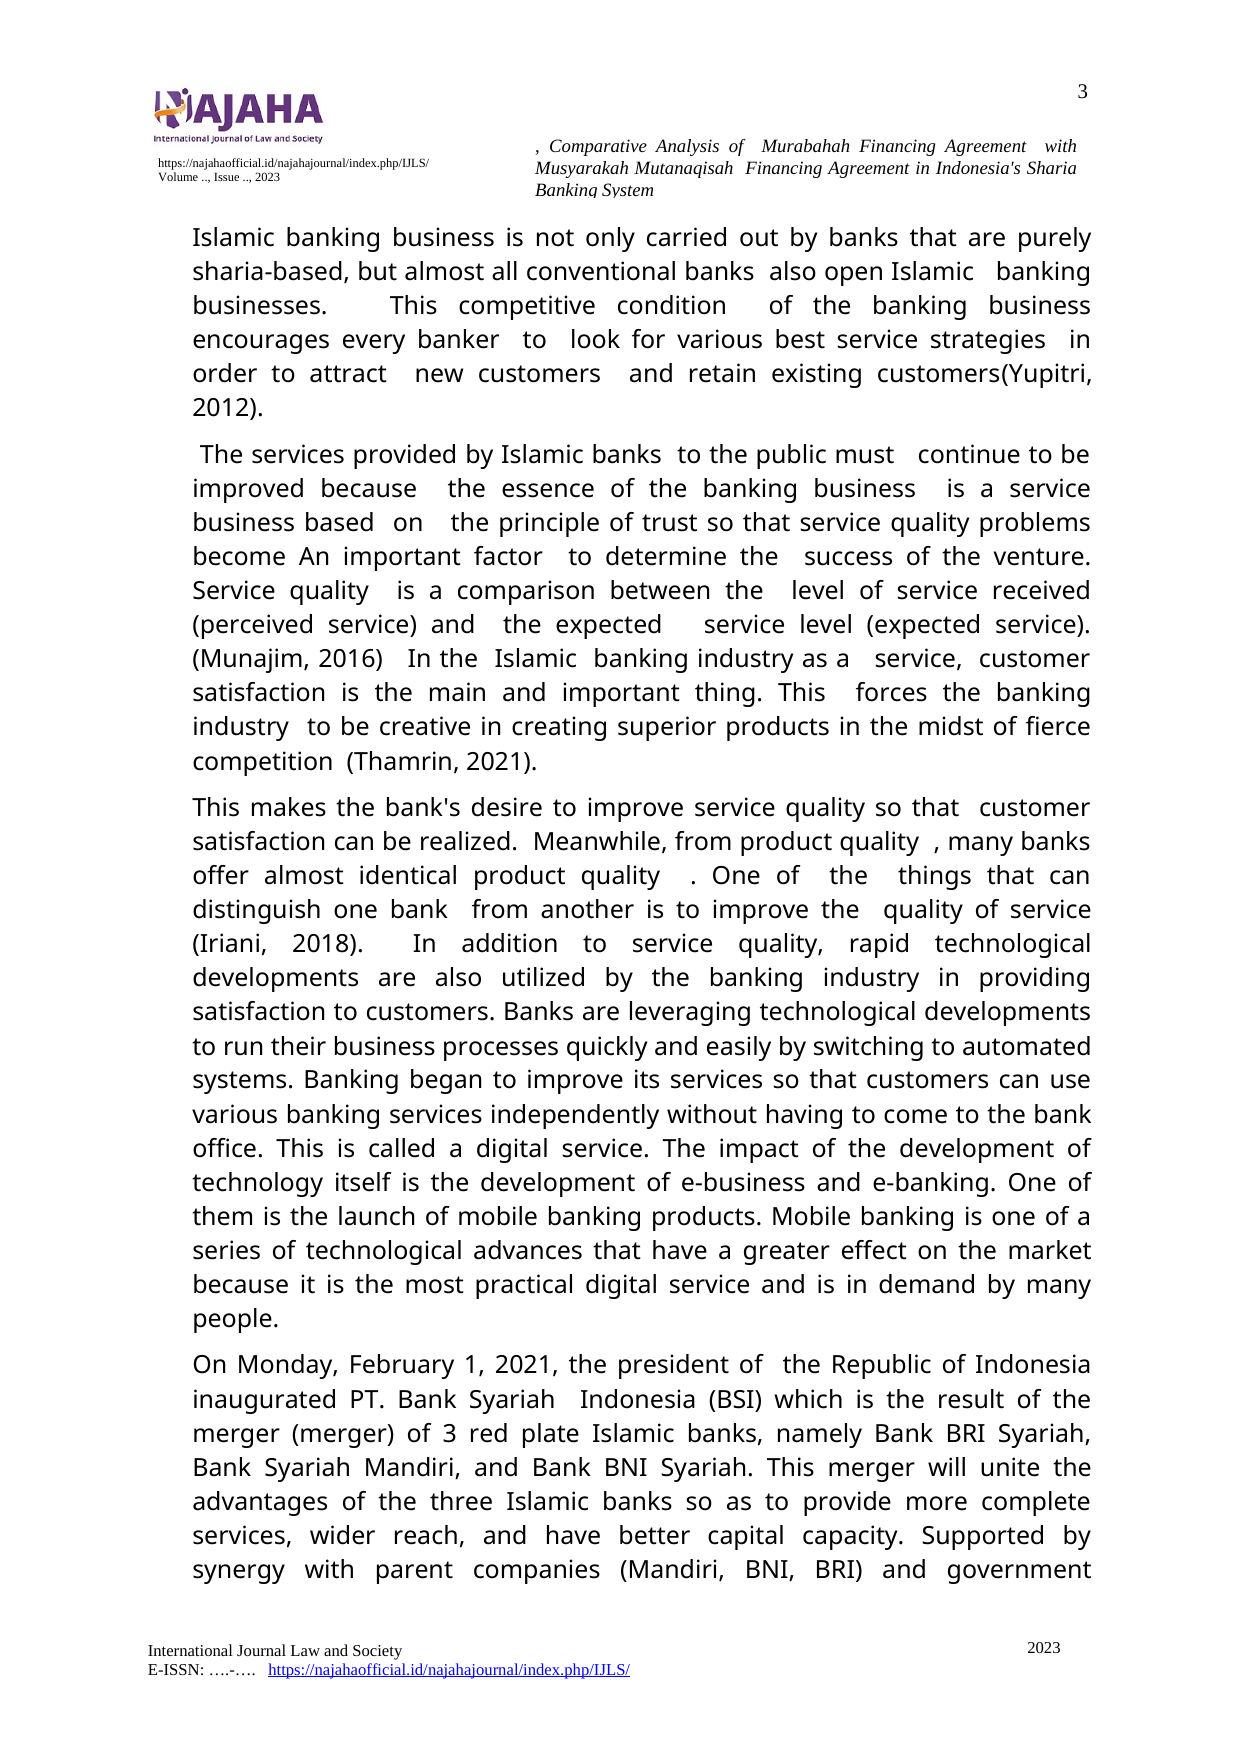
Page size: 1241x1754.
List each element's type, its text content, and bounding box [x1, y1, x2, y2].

text This makes the bank's desire to improve service quality so that customer satisfaction can be realized. Meanwhile, from product quality , many banks offer almost identical product quality . One of the things that can distinguish one bank from another is to improve the quality of service. In addition to service quality, rapid technological developments are also utilized by the banking industry in providing satisfaction to customers. Banks are leveraging technological developments to run their business processes quickly and easily by switching to automated systems. Banking began to improve its services so that customers can use various banking services independently without having to come to the bank office. This is called a digital service. The impact of the development of technology itself is the development of e-business and e-banking. One of them is the launch of mobile banking products. Mobile banking is one of a series of technological advances that have a greater effect on the market because it is the most practical digital service and is in demand by many people. [192, 790, 1092, 1335]
picture [147, 75, 328, 158]
text The services provided by Islamic banks to the public must continue to be improved because the essence of the banking business is a service business based on the principle of trust so that service quality problems become An important factor to determine the success of the venture. Service quality is a comparison between the level of service received (perceived service) and the expected service level (expected service). In the Islamic banking industry as a service, customer satisfaction is the main and important thing. This forces the banking industry to be creative in creating superior products in the midst of fierce competition (Thamrin, 2021). [192, 437, 1092, 777]
